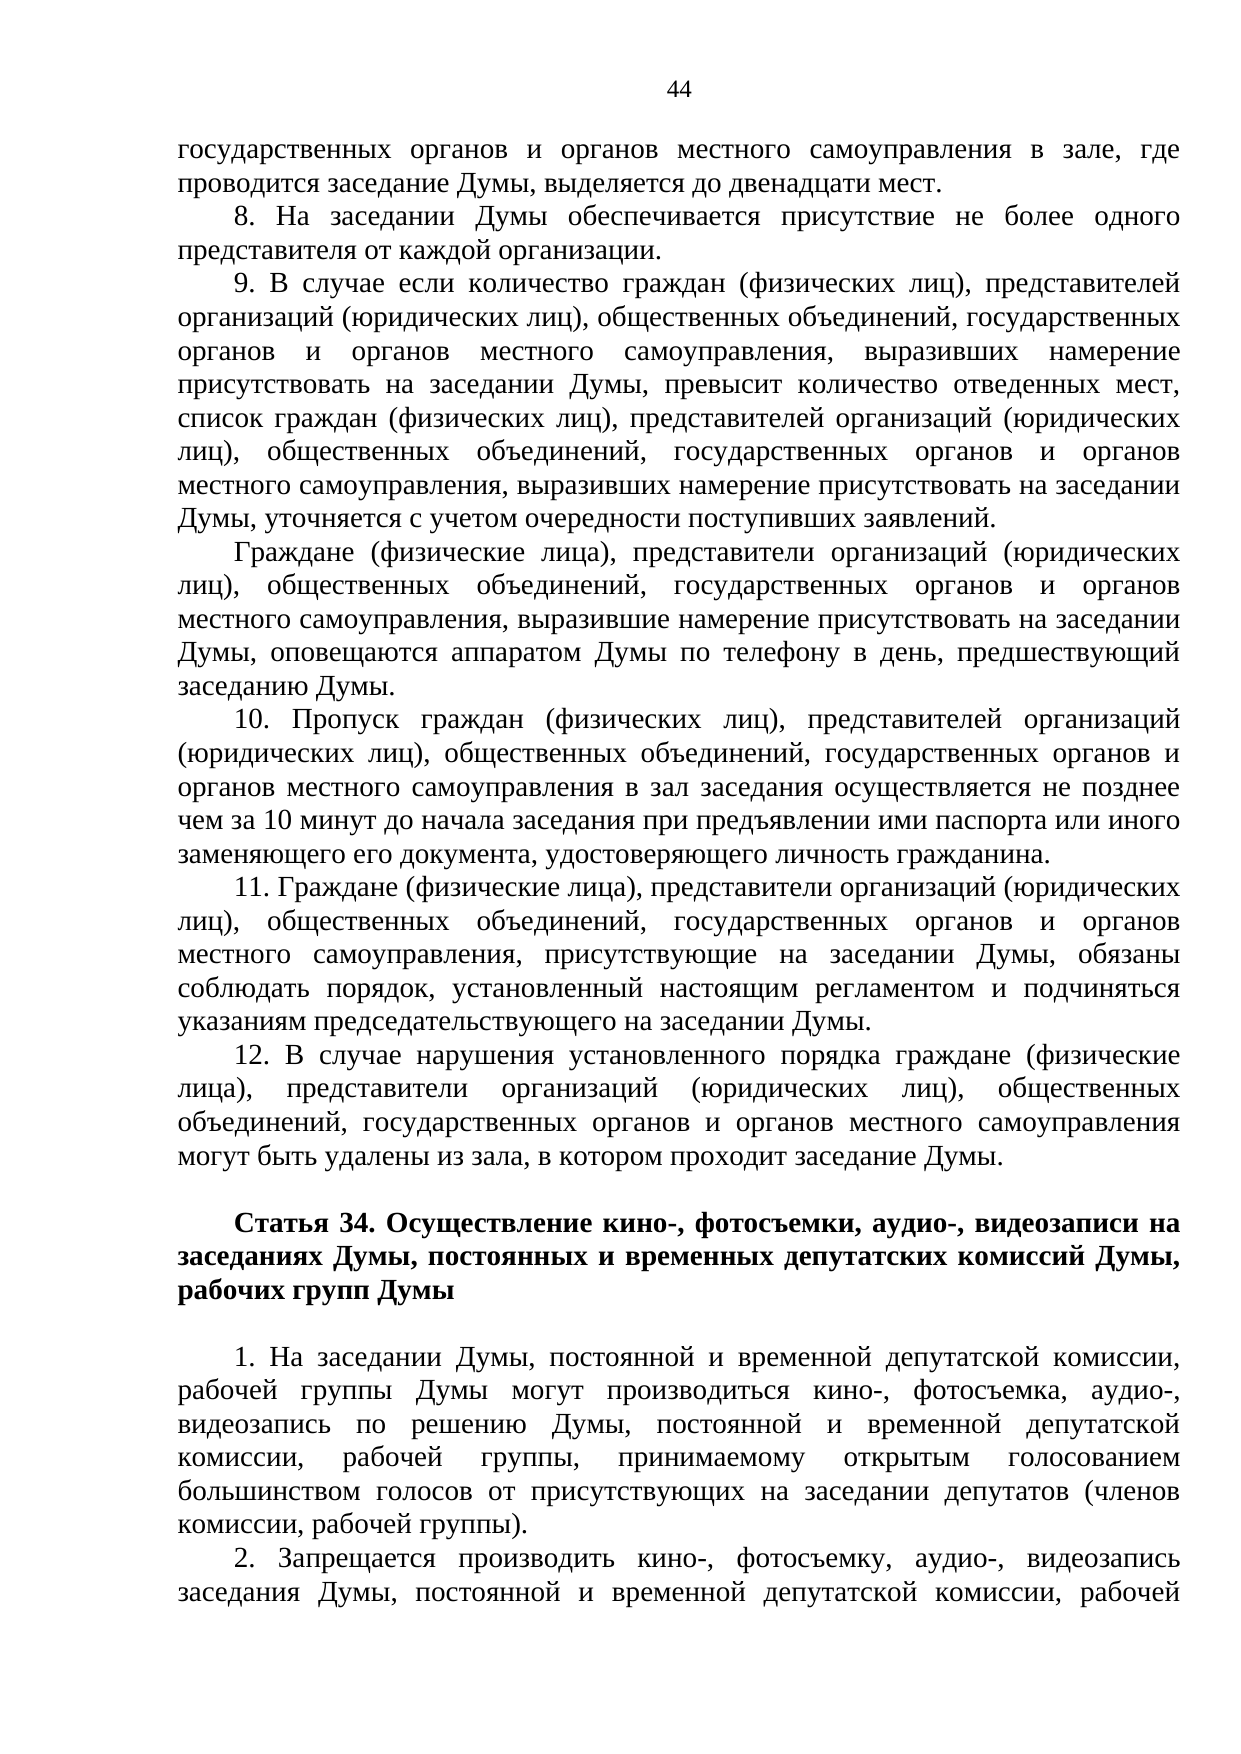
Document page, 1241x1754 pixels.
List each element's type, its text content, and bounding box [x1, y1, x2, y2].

text 12. В случае нарушения установленного порядка граждане (физические лица), представители организаций (юридических лиц), общественных объединений, государственных органов и органов местного самоуправления могут быть удалены из зала, в котором проходит заседание Думы. [177, 1037, 1181, 1171]
text Статья 34. Осуществление кино-, фотосъемки, аудио-, видеозаписи на заседаниях Думы, постоянных и временных депутатских комиссий Думы, рабочих групп Думы [177, 1205, 1181, 1305]
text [177, 131, 1181, 198]
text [177, 1540, 1181, 1607]
text 9. В случае если количество граждан (физических лиц), представителей организаций (юридических лиц), общественных объединений, государственных органов и органов местного самоуправления, выразивших намерение присутствовать на заседании Думы, превысит количество отведенных мест, список граждан (физических лиц), представителей организаций (юридических лиц), общественных объединений, государственных органов и органов местного самоуправления, выразивших намерение присутствовать на заседании Думы, уточняется с учетом очередности поступивших заявлений. [177, 266, 1181, 534]
text 1. На заседании Думы, постоянной и временной депутатской комиссии, рабочей группы Думы могут производиться кино-, фотосъемка, аудио-, видеозапись по решению Думы, постоянной и временной депутатской комиссии, рабочей группы, принимаемому открытым голосованием большинством голосов от присутствующих на заседании депутатов (членов комиссии, рабочей группы). [177, 1339, 1181, 1540]
text 10. Пропуск граждан (физических лиц), представителей организаций (юридических лиц), общественных объединений, государственных органов и органов местного самоуправления в зал заседания осуществляется не позднее чем за 10 минут до начала заседания при предъявлении ими паспорта или иного заменяющего его документа, удостоверяющего личность гражданина. [177, 702, 1181, 869]
text 11. Граждане (физические лица), представители организаций (юридических лиц), общественных объединений, государственных органов и органов местного самоуправления, присутствующие на заседании Думы, обязаны соблюдать порядок, установленный настоящим регламентом и подчиняться указаниям председательствующего на заседании Думы. [177, 869, 1181, 1037]
text 8. На заседании Думы обеспечивается присутствие не более одного представителя от каждой организации. [177, 198, 1181, 266]
text Граждане (физические лица), представители организаций (юридических лиц), общественных объединений, государственных органов и органов местного самоуправления, выразившие намерение присутствовать на заседании Думы, оповещаются аппаратом Думы по телефону в день, предшествующий заседанию Думы. [177, 534, 1181, 702]
